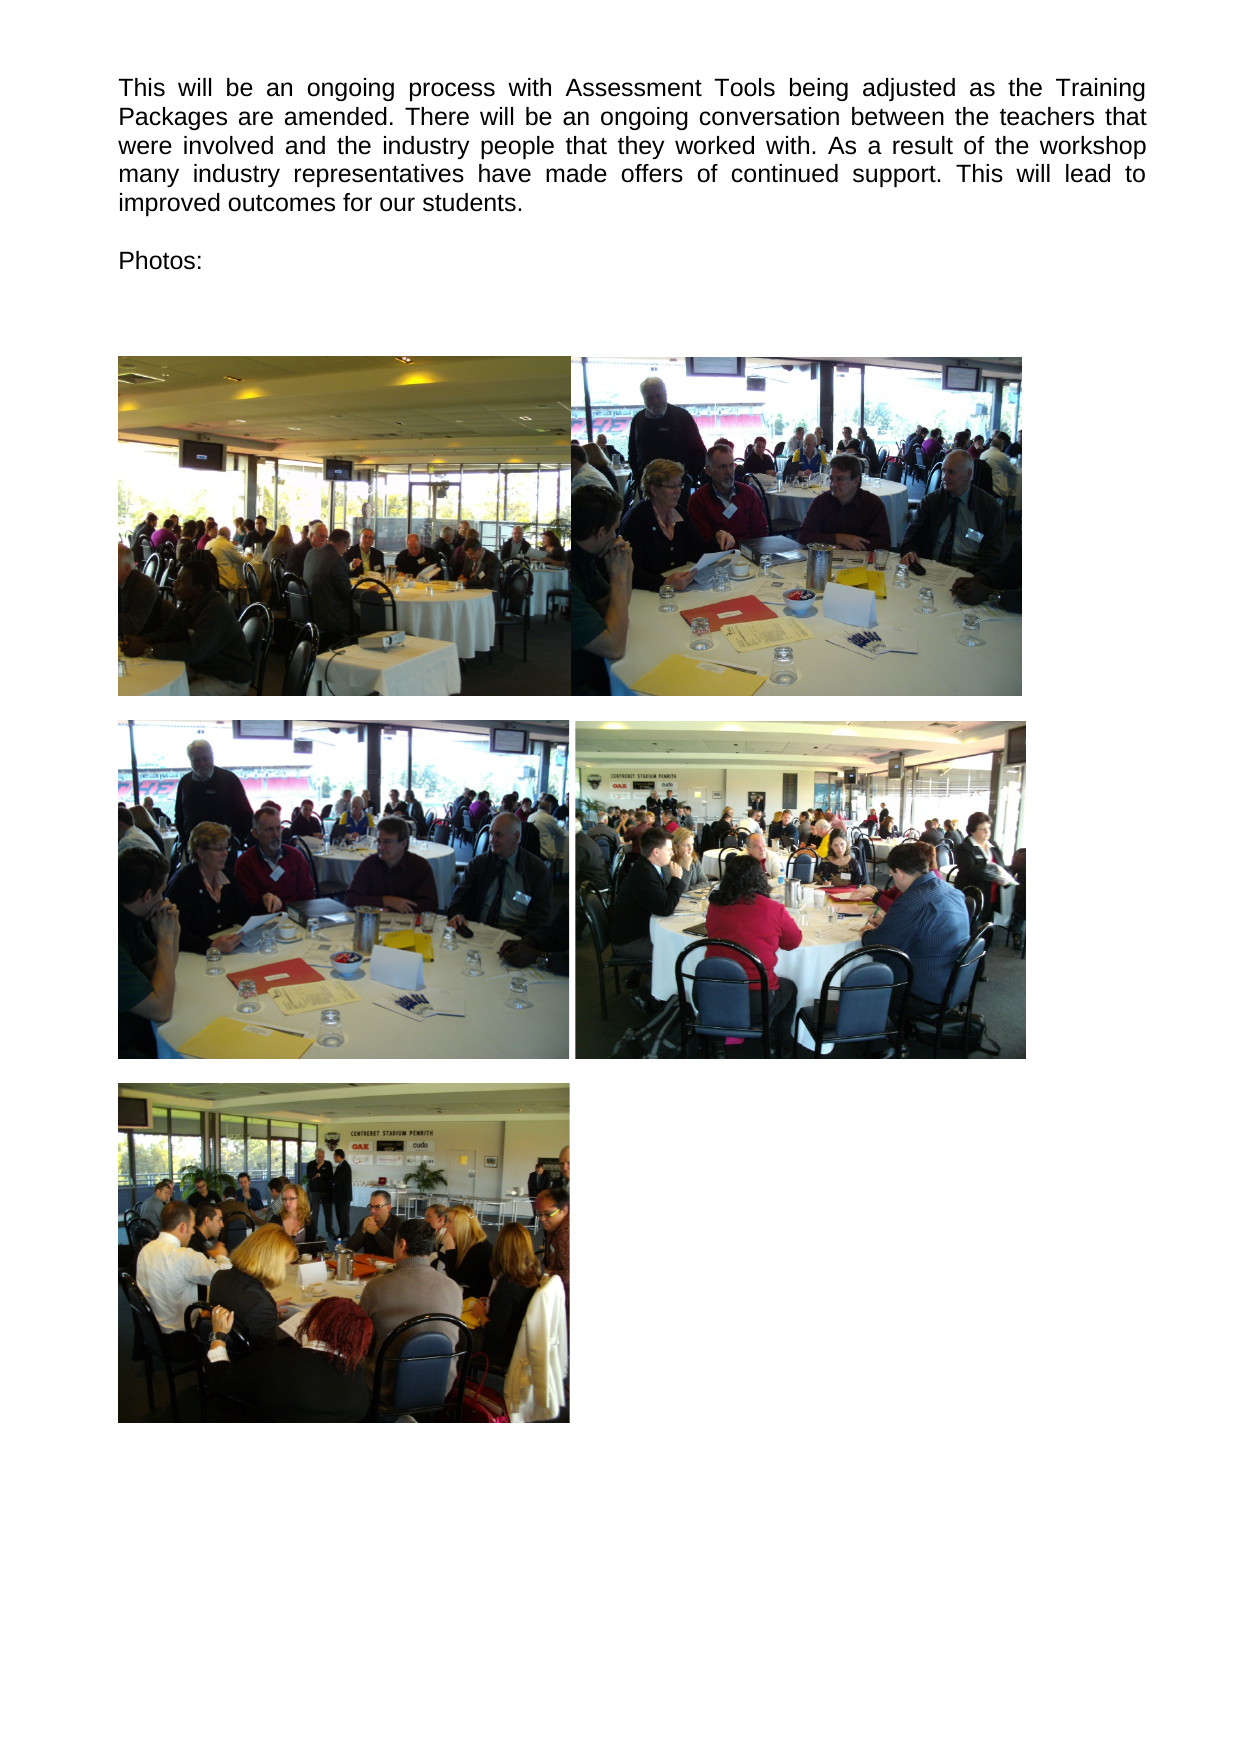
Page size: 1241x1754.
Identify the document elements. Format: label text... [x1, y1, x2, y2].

text Photos: [118, 246, 1148, 274]
picture [575, 721, 1026, 1059]
text This will be an ongoing process with Assessment Tools being adjusted as the Training Packages are amended. There will be an ongoing conversation between the teachers that were involved and the industry people that they worked with. As a result of the workshop many industry representatives have made offers of continued support. This will lead to improved outcomes for our students. [118, 73, 1148, 217]
picture [118, 1083, 570, 1423]
picture [118, 356, 1022, 696]
picture [118, 720, 570, 1059]
